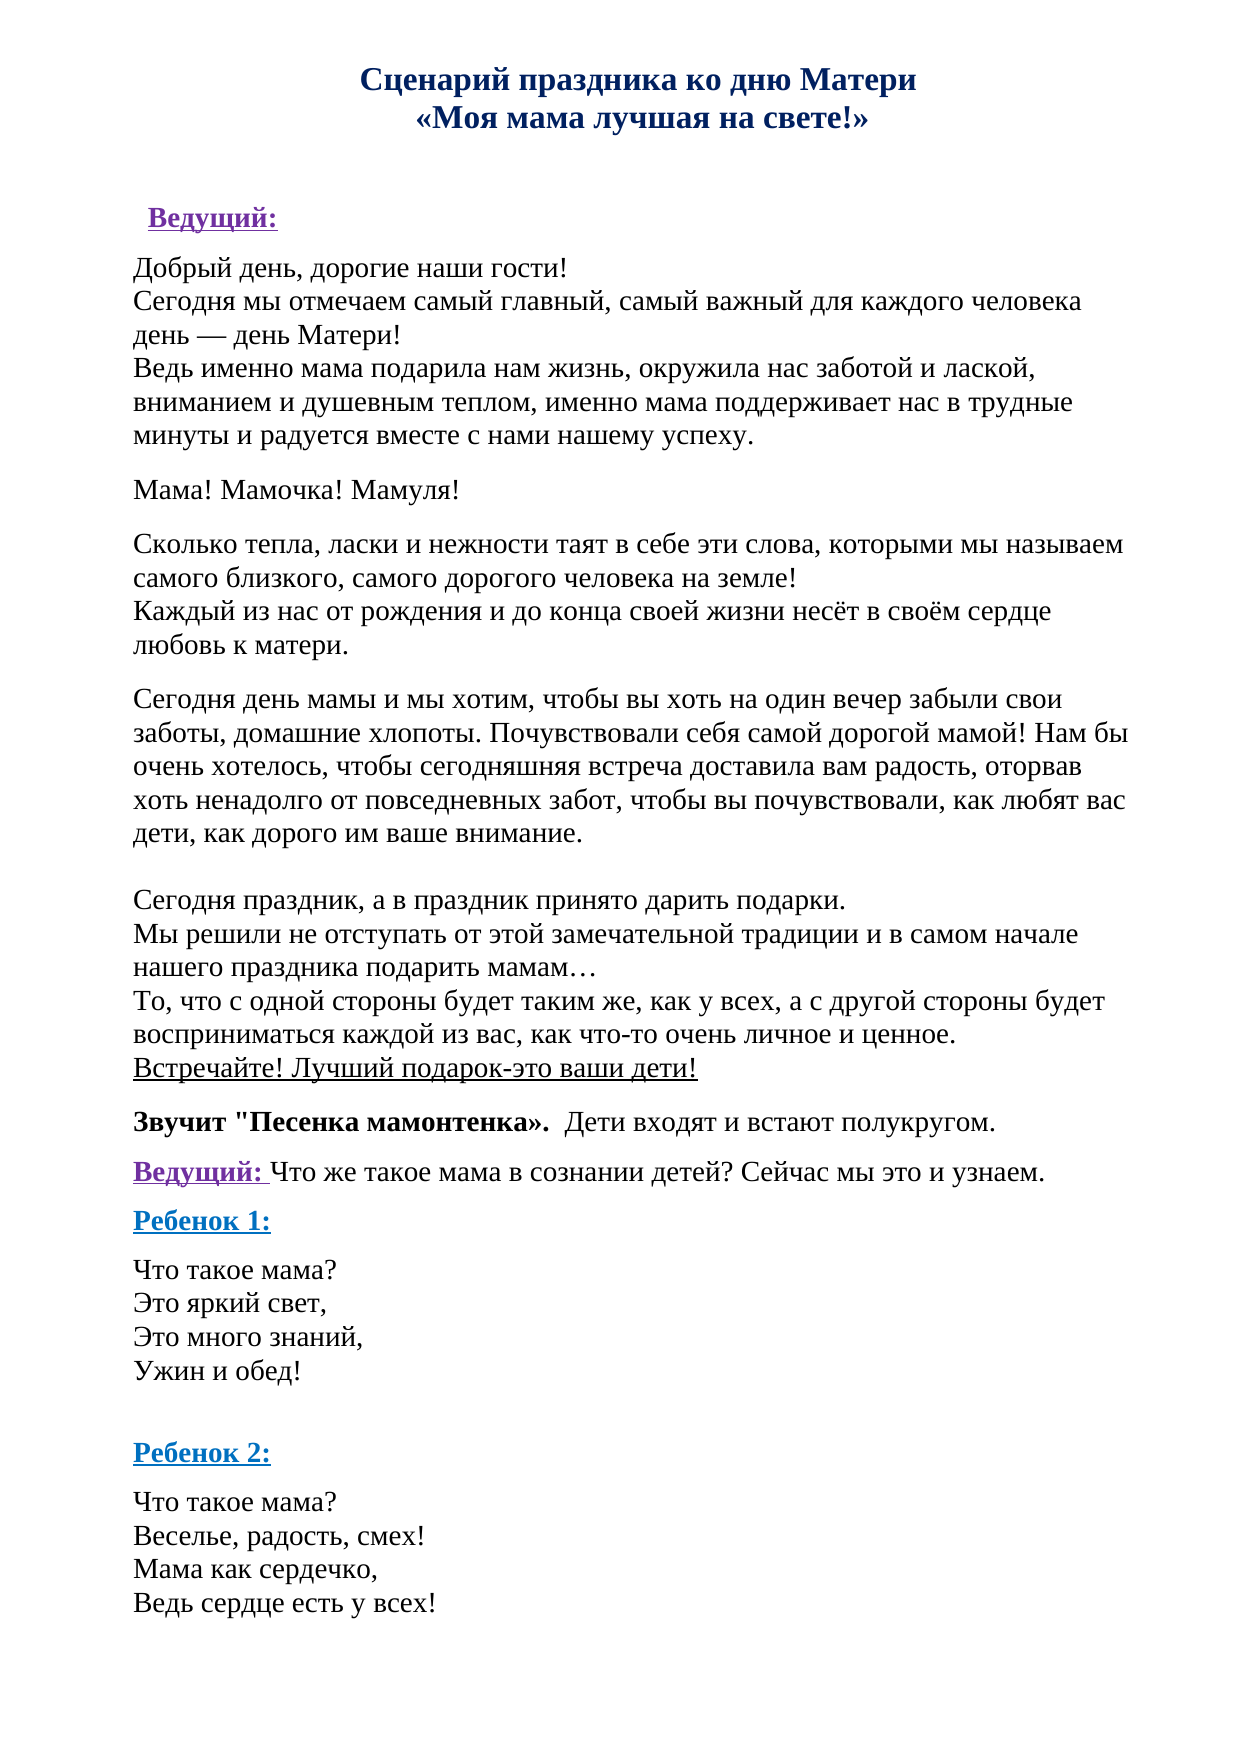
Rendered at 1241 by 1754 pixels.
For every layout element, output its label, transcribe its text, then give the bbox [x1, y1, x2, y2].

text Сегодня праздник, а в праздник принято дарить подарки. Мы решили не отступать от этой замечательной традиции и в самом начале нашего праздника подарить мамам… То, что с одной стороны будет таким же, как у всех, а с другой стороны будет восприниматься каждой из вас, как что-то очень личное и ценное. Встречайте! Лучший подарок-это ваши дети! [133, 849, 1137, 1084]
text Сценарий праздника ко дню Матери «Моя мама лучшая на свете!» [148, 59, 1137, 136]
text Что такое мама? Это яркий свет, Это много знаний, Ужин и обед! [133, 1252, 1137, 1386]
text Что такое мама? Веселье, радость, смех! Мама как сердечко, Ведь сердце есть у всех! [133, 1484, 1137, 1647]
text Мама! Мамочка! Мамуля! [133, 472, 1137, 505]
text Сколько тепла, ласки и нежности таят в себе эти слова, которыми мы называем самого близкого, самого дорогого человека на земле! Каждый из нас от рождения и до конца своей жизни несёт в своём сердце любовь к матери. [133, 526, 1137, 660]
text Звучит "Песенка мамонтенка». Дети входят и встают полукругом. [133, 1104, 1137, 1138]
text Добрый день, дорогие наши гости! Сегодня мы отмечаем самый главный, самый важный для каждого человека день — день Матери! Ведь именно мама подарила нам жизнь, окружила нас заботой и лаской, вниманием и душевным теплом, именно мама поддерживает нас в трудные минуты и радуется вместе с нами нашему успеху. [133, 250, 1137, 451]
text Ребенок 2: [133, 1402, 1137, 1469]
text Сегодня день мамы и мы хотим, чтобы вы хоть на один вечер забыли свои заботы, домашние хлопоты. Почувствовали себя самой дорогой мамой! Нам бы очень хотелось, чтобы сегодняшняя встреча доставила вам радость, оторвав хоть ненадолго от повседневных забот, чтобы вы почувствовали, как любят вас дети, как дорого им ваше внимание. [133, 681, 1137, 849]
text Ведущий: Что же такое мама в сознании детей? Сейчас мы это и узнаем. [133, 1154, 1137, 1187]
text Ребенок 1: [133, 1203, 1137, 1236]
text Ведущий: [148, 201, 1137, 234]
